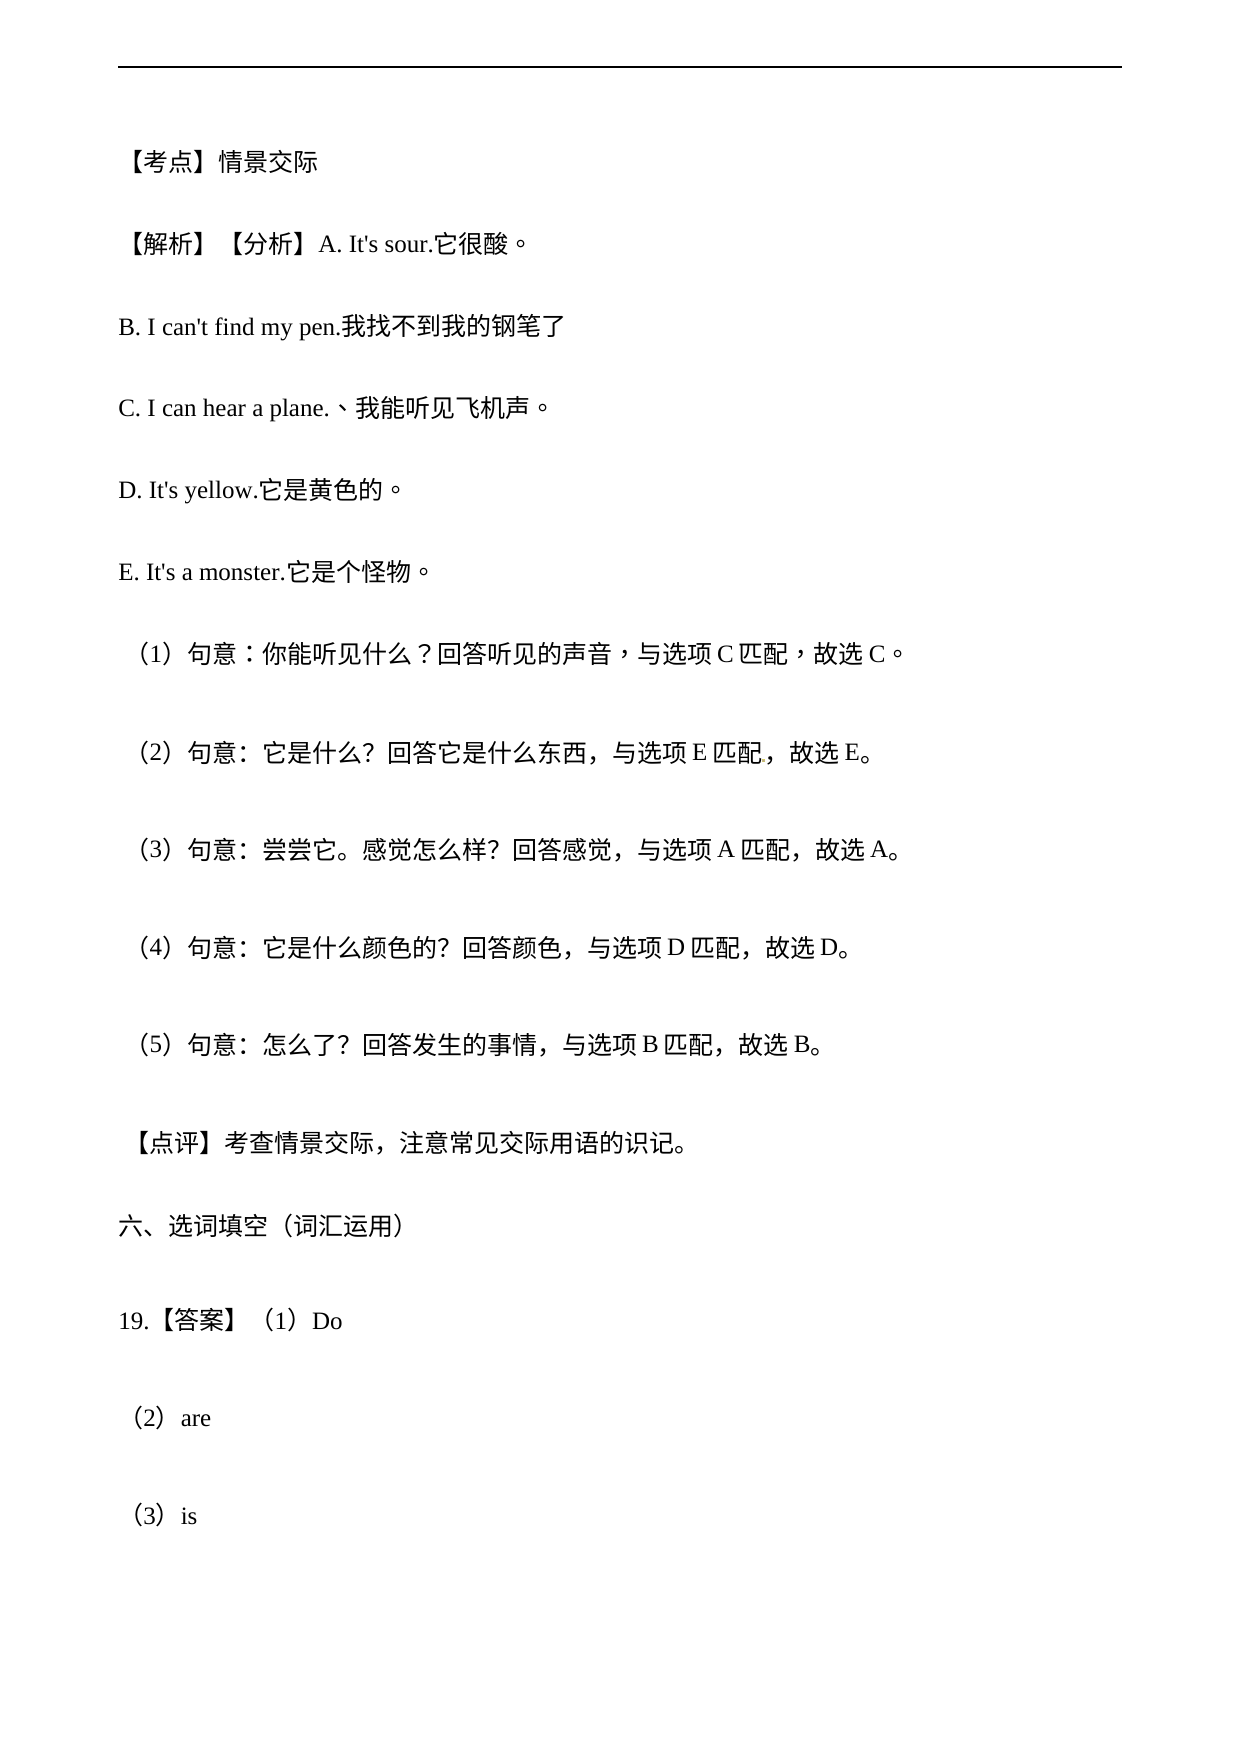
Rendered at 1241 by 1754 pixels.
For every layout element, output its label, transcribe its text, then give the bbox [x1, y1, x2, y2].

text 六、选词填空（词汇运用） [118, 1192, 1122, 1257]
text （1）句意：你能听见什么？回答听见的声音，与选项C匹配，故选C。 （2）句意：它是什么？回答它是什么东西，与选项E匹配，故选E。 （3）句意：尝尝它。感觉怎么样？回答感觉，与选项A匹配，故选A。 （4）句意：它是什么颜色的？回答颜色，与选项D匹配，故选D。 （5）句意：怎么了？回答发生的事情，与选项B匹配，故选B。 【点评】考查情景交际，注意常见交际用语的识记。 [118, 621, 1122, 1174]
text D. It's yellow.它是黄色的。 [118, 457, 1122, 522]
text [118, 1288, 1122, 1548]
text E. It's a monster.它是个怪物。 [118, 539, 1122, 604]
text C. I can hear a plane.、我能听见飞机声。 [118, 375, 1122, 440]
text 【考点】情景交际 [118, 129, 1122, 194]
text B. I can't find my pen.我找不到我的钢笔了 [118, 293, 1122, 358]
text 【解析】【分析】A. It's sour.它很酸。 [118, 211, 1122, 276]
